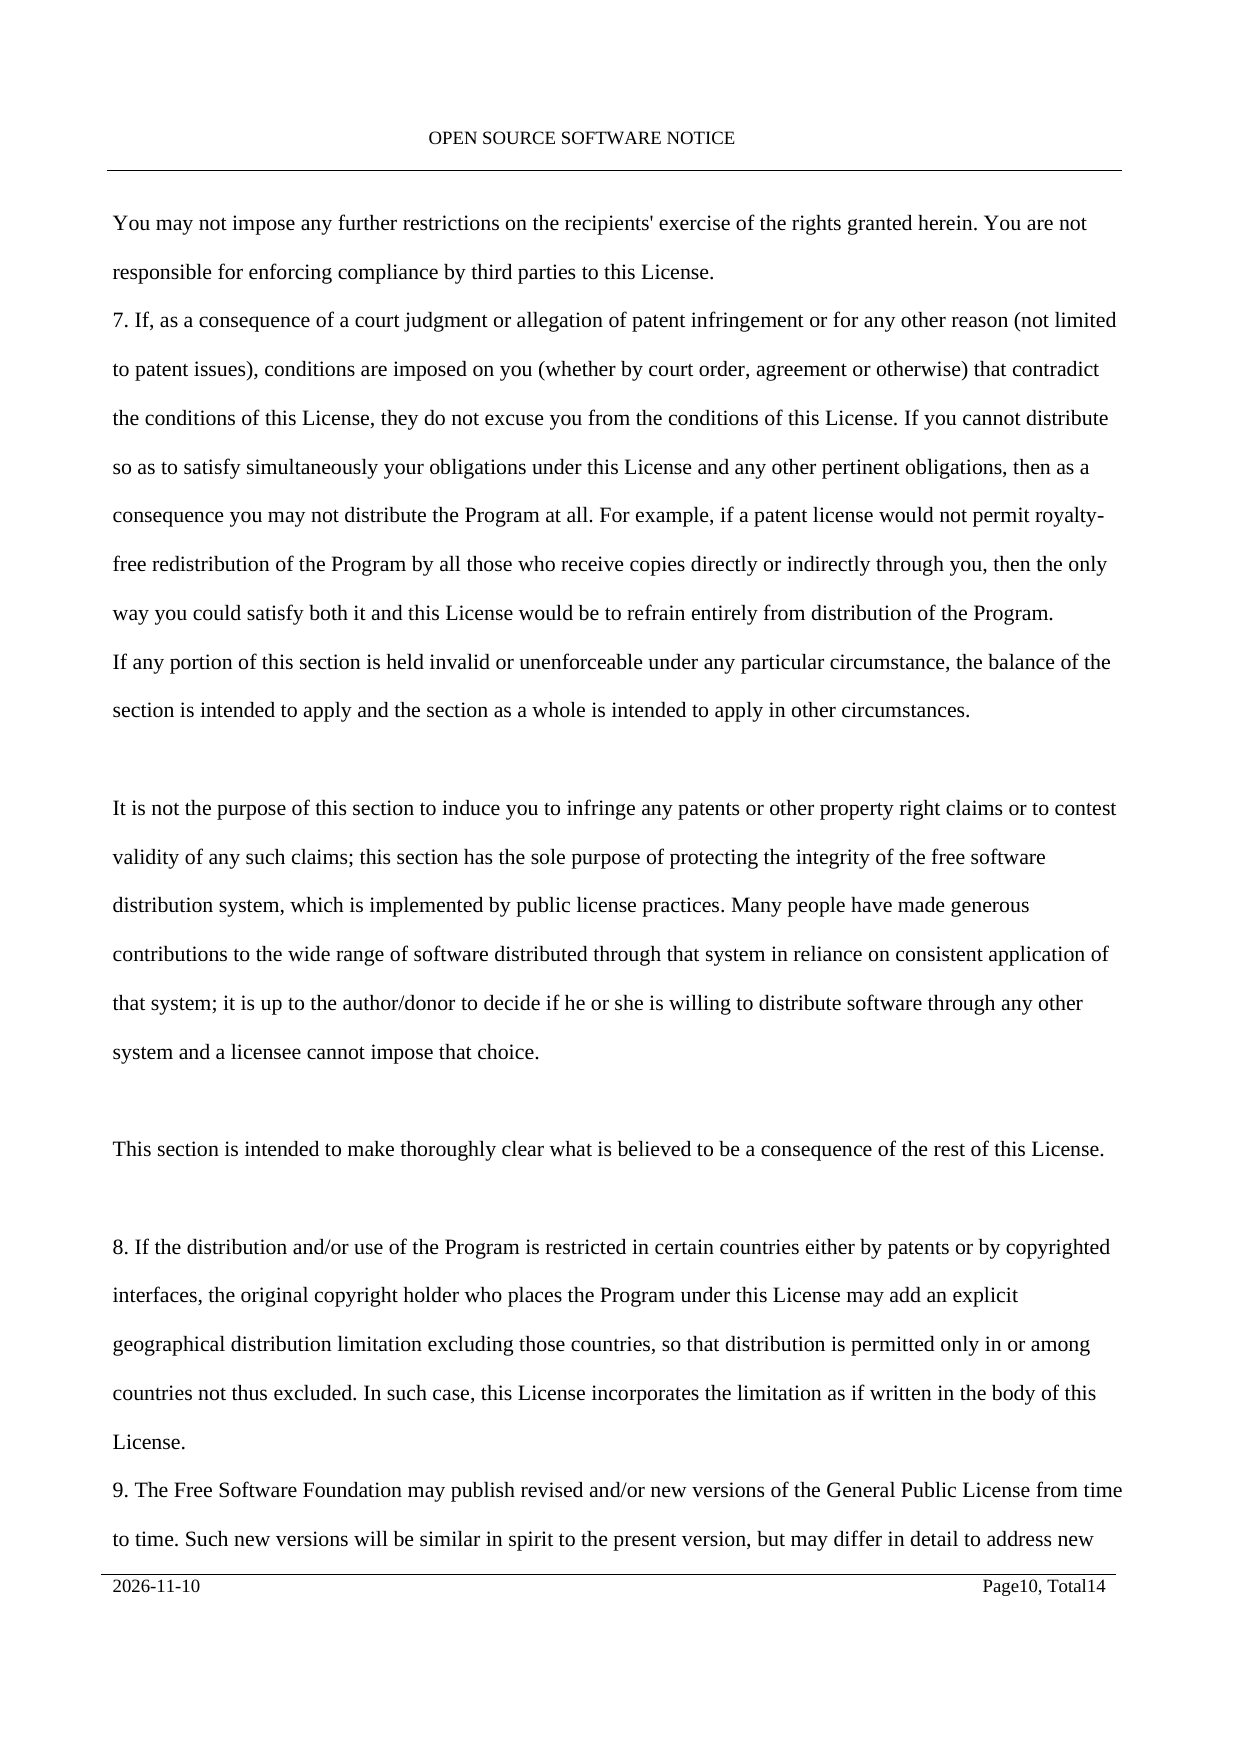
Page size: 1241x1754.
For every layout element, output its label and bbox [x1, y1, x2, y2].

text [112, 206, 1128, 1555]
